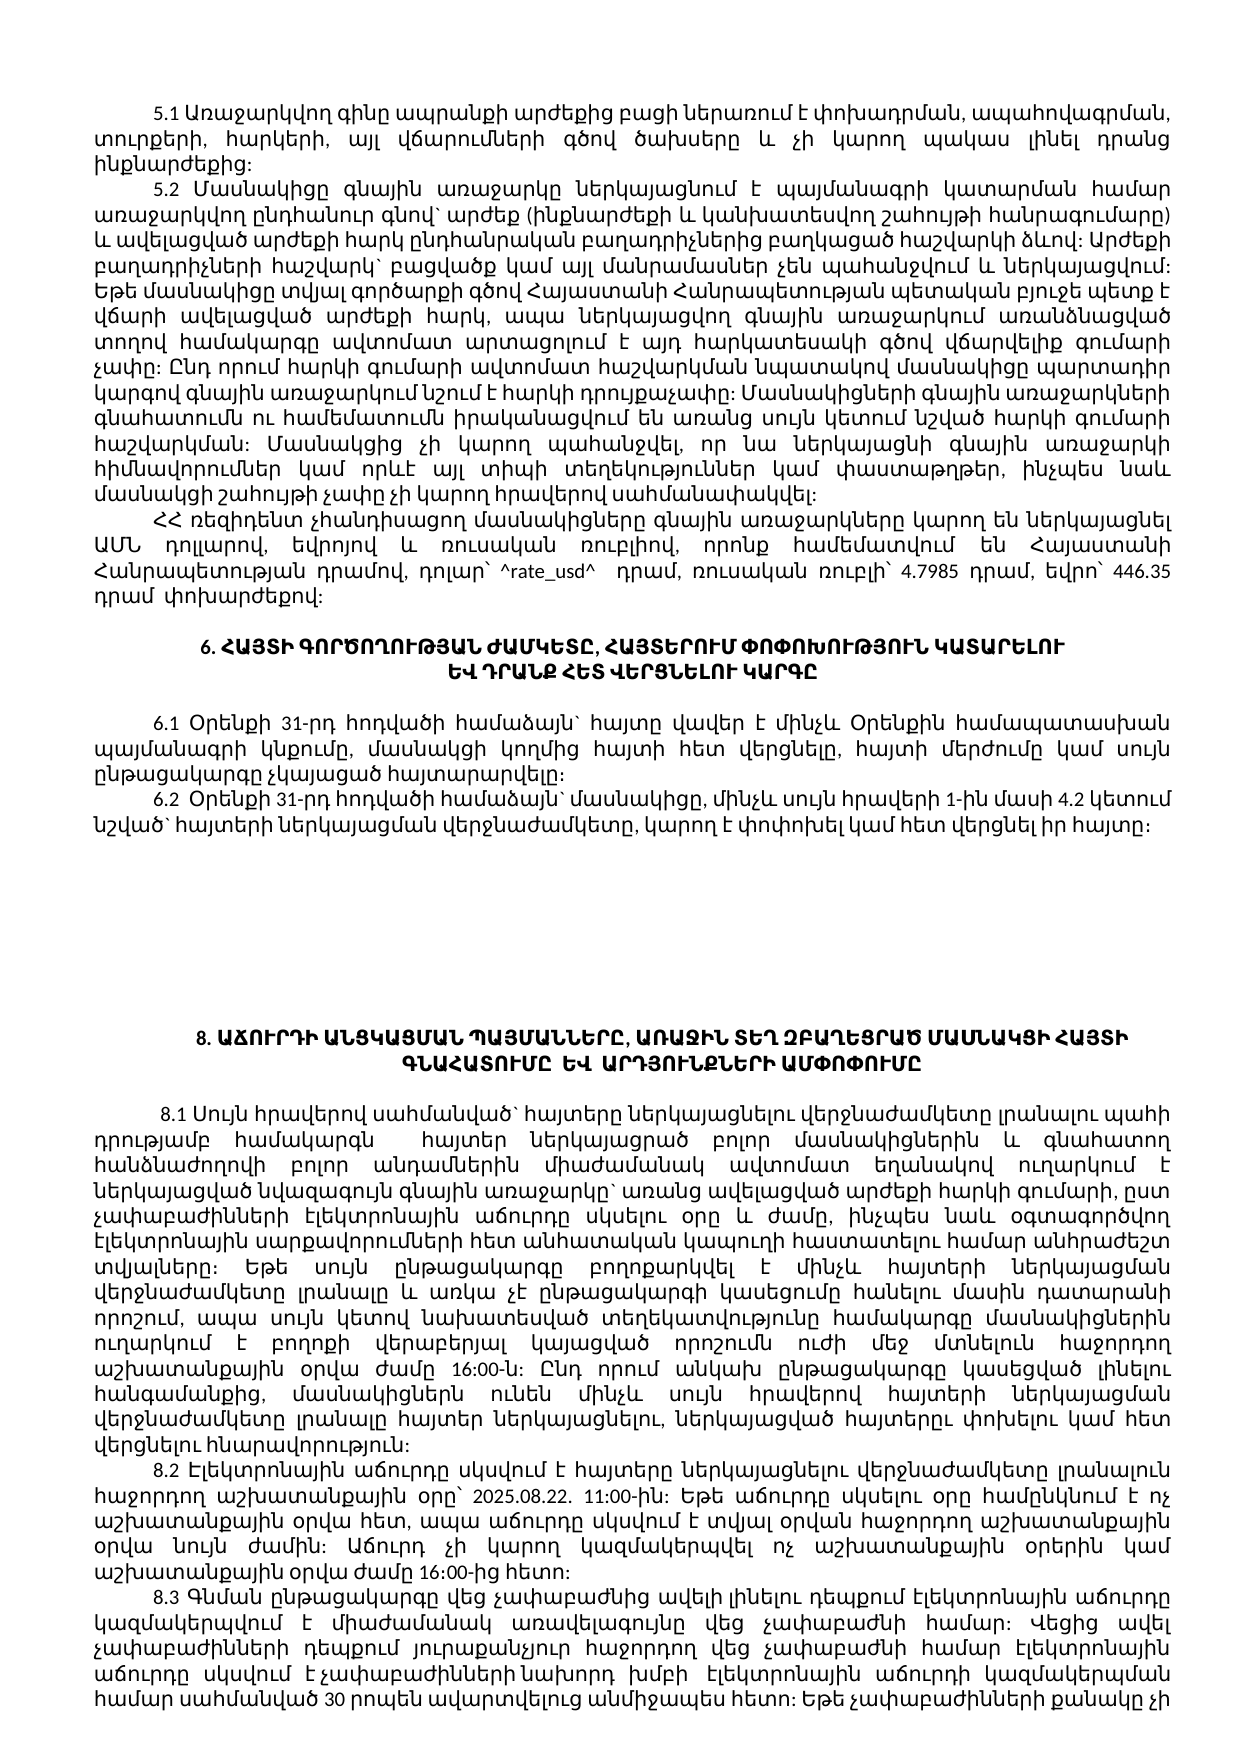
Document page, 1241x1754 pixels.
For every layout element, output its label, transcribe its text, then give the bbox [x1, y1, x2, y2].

text 6. ՀԱՅՏԻ ԳՈՐԾՈՂՈՒԹՅԱՆ ԺԱՄԿԵՏԸ, ՀԱՅՏԵՐՈՒՄ ՓՈՓՈԽՈՒԹՅՈՒՆ ԿԱՏԱՐԵԼՈՒ [94, 634, 1171, 659]
text 8.1 Սույն հրավերով սահմանված` հայտերը ներկայացնելու վերջնաժամկետը լրանալու պահի դրությամբ համակարգն հայտեր ներկայացրած բոլոր մասնակիցներին և գնահատող հանձնաժողովի բոլոր անդամներին միաժամանակ ավտոմատ եղանակով ուղարկում է ներկայացված նվազագույն գնային առաջարկը` առանց ավելացված արժեքի հարկի գումարի, ըստ չափաբաժինների էլեկտրոնային աճուրդը սկսելու օրը և ժամը, ինչպես նաև օգտագործվող էլեկտրոնային սարքավորումների հետ անհատական կապուղի հաստատելու համար անհրաժեշտ տվյալները։ Եթե սույն ընթացակարգը բողոքարկվել է մինչև հայտերի ներկայացման վերջնաժամկետը լրանալը և առկա չէ ընթացակարգի կասեցումը հանելու մասին դատարանի որոշում, ապա սույն կետով նախատեսված տեղեկատվությունը համակարգը մասնակիցներին ուղարկում է բողոքի վերաբերյալ կայացված որոշումն ուժի մեջ մտնելուն հաջորդող աշխատանքային օրվա ժամը 16:00-ն: Ընդ որում անկախ ընթացակարգը կասեցված լինելու հանգամանքից, մասնակիցներն ունեն մինչև սույն հրավերով հայտերի ներկայացման վերջնաժամկետը լրանալը հայտեր ներկայացնելու, ներկայացված հայտերըւ փոխելու կամ հետ վերցնելու հնարավորություն: [94, 1102, 1171, 1457]
text 6.1 Օրենքի 31-րդ հոդվածի համաձայն` հայտը վավեր է մինչև Օրենքին համապատասխան պայմանագրի կնքումը, մասնակցի կողմից հայտի հետ վերցնելը, հայտի մերժումը կամ սույն ընթացակարգը չկայացած հայտարարվելը։ [94, 710, 1171, 787]
text 5.1 Առաջարկվող գինը ապրանքի արժեքից բացի ներառում է փոխադրման, ապահովագրման, տուրքերի, հարկերի, այլ վճարումների գծով ծախսերը և չի կարող պակաս լինել դրանց ինքնարժեքից: [94, 100, 1171, 177]
text 6.2 Օրենքի 31-րդ հոդվածի համաձայն` մասնակիցը, մինչև սույն հրավերի 1-ին մասի 4.2 կետում նշված` հայտերի ներկայացման վերջնաժամկետը, կարող է փոփոխել կամ հետ վերցնել իր հայտը։ [94, 787, 1171, 837]
text ԳՆԱՀԱՏՈՒՄԸ ԵՎ ԱՐԴՅՈՒՆՔՆԵՐԻ ԱՄՓՈՓՈՒՄԸ [94, 1051, 1171, 1076]
text 5.2 Մասնակիցը գնային առաջարկը ներկայացնում է պայմանագրի կատարման համար առաջարկվող ընդհանուր գնով` արժեք (ինքնարժեքի և կանխատեսվող շահույթի հանրագումարը) և ավելացված արժեքի հարկ ընդհանրական բաղադրիչներից բաղկացած հաշվարկի ձևով: Արժեքի բաղադրիչների հաշվարկ` բացվածք կամ այլ մանրամասներ չեն պահանջվում և ներկայացվում: Եթե մասնակիցը տվյալ գործարքի գծով Հայաստանի Հանրապետության պետական բյուջե պետք է վճարի ավելացված արժեքի հարկ, ապա ներկայացվող գնային առաջարկում առանձնացված տողով համակարգը ավտոմատ արտացոլում է այդ հարկատեսակի գծով վճարվելիք գումարի չափը: Ընդ որում հարկի գումարի ավտոմատ հաշվարկման նպատակով մասնակիցը պարտադիր կարգով գնային առաջարկում նշում է հարկի դրույքաչափը: Մասնակիցների գնային առաջարկների գնահատումն ու համեմատումն իրականացվում են առանց սույն կետում նշված հարկի գումարի հաշվարկման: Մասնակցից չի կարող պահանջվել, որ նա ներկայացնի գնային առաջարկի հիմնավորումներ կամ որևէ այլ տիպի տեղեկություններ կամ փաստաթղթեր, ինչպես նաև մասնակցի շահույթի չափը չի կարող հրավերով սահմանափակվել: [94, 177, 1171, 507]
text ԵՎ ԴՐԱՆՔ ՀԵՏ ՎԵՐՑՆԵԼՈՒ ԿԱՐԳԸ [94, 659, 1171, 685]
text 8.2 Էլեկտրոնային աճուրդը սկսվում է հայտերը ներկայացնելու վերջնաժամկետը լրանալուն հաջորդող աշխատանքային օրը՝ 2025.08.22. 11:00 -ին: Եթե աճուրդը սկսելու օրը համընկնում է ոչ աշխատանքային օրվա հետ, ապա աճուրդը սկսվում է տվյալ օրվան հաջորդող աշխատանքային օրվա նույն ժամին: Աճուրդ չի կարող կազմակերպվել ոչ աշխատանքային օրերին կամ աշխատանքային օրվա ժամը 16։00-ից հետո: [94, 1457, 1171, 1584]
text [94, 1584, 1171, 1712]
text 8. ԱՃՈՒՐԴԻ ԱՆՑԿԱՑՄԱՆ ՊԱՅՄԱՆՆԵՐԸ, ԱՌԱՋԻՆ ՏԵՂ ԶԲԱՂԵՑՐԱԾ ՄԱՍՆԱԿՑԻ ՀԱՅՏԻ [94, 1025, 1171, 1051]
text ՀՀ ռեզիդենտ չհանդիսացող մասնակիցները գնային առաջարկները կարող են ներկայացնել ԱՄՆ դոլլարով, եվրոյով և ռուսական ռուբլիով, որոնք համեմատվում են Հայաստանի Հանրապետության դրամով, դոլար՝ ^rate_usd^ դրամ, ռուսական ռուբլի՝ 4.7985 դրամ, եվրո՝ 446.35 դրամ փոխարժեքով: [94, 507, 1171, 609]
